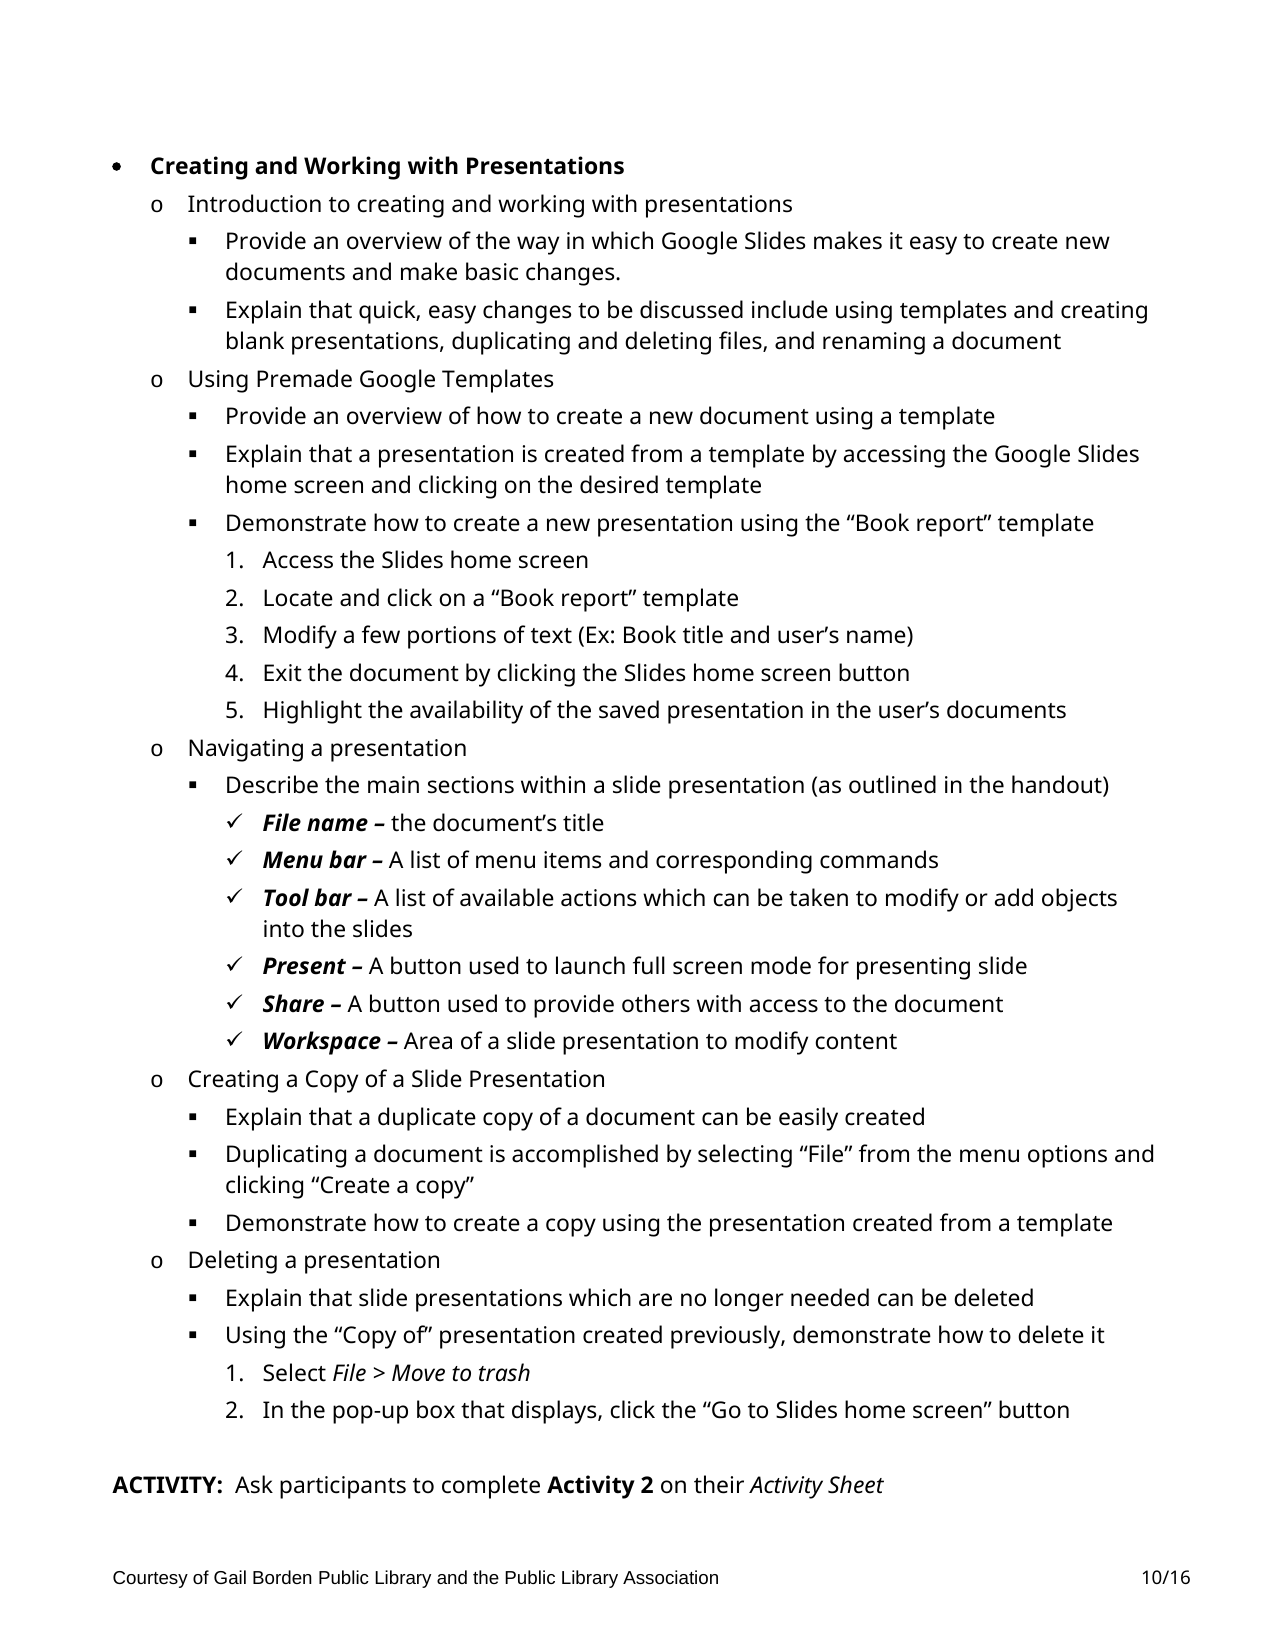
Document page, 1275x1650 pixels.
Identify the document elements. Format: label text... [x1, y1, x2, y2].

list Highlight the availability of the saved presentation in the user’s documents [225, 694, 1162, 725]
list Explain that slide presentations which are no longer needed can be deleted [187, 1282, 1162, 1313]
list Demonstrate how to create a copy using the presentation created from a template [187, 1207, 1162, 1238]
list Exit the document by clicking the Slides home screen button [225, 656, 1162, 688]
list Creating a Copy of a Slide Presentation [150, 1063, 1162, 1094]
list Explain that a presentation is created from a template by accessing the Google Slides home screen and clicking on the desired template [187, 438, 1162, 500]
list Using Premade Google Templates [150, 363, 1162, 394]
list Menu bar – A list of menu items and corresponding commands [225, 844, 1162, 875]
list Access the Slides home screen [225, 544, 1162, 575]
list Navigating a presentation [150, 731, 1162, 763]
list Explain that quick, easy changes to be discussed include using templates and creating blank presentations, duplicating and deleting files, and renaming a document [187, 294, 1162, 356]
text ACTIVITY: Ask participants to complete Activity 2 on their Activity Sheet [112, 1469, 1162, 1501]
list Workspace – Area of a slide presentation to modify content [225, 1025, 1162, 1057]
list Locate and click on a “Book report” template [225, 581, 1162, 613]
list Provide an overview of how to create a new document using a template [187, 400, 1162, 431]
list Tool bar – A list of available actions which can be taken to modify or add objects into the slides [225, 882, 1162, 944]
list In the pop-up box that displays, click the “Go to Slides home screen” button [225, 1394, 1162, 1426]
list Introduction to creating and working with presentations [150, 187, 1162, 219]
list Creating and Working with Presentations [112, 150, 1162, 181]
list Deleting a presentation [150, 1244, 1162, 1276]
list Present – A button used to launch full screen mode for presenting slide [225, 950, 1162, 982]
list Select File > Move to trash [225, 1357, 1162, 1388]
list Explain that a duplicate copy of a document can be easily created [187, 1100, 1162, 1132]
list Provide an overview of the way in which Google Slides makes it easy to create new documents and make basic changes. [187, 225, 1162, 288]
list Share – A button used to provide others with access to the document [225, 988, 1162, 1019]
list File name – the document’s title [225, 807, 1162, 838]
list Using the “Copy of” presentation created previously, demonstrate how to delete it [187, 1319, 1162, 1351]
list Demonstrate how to create a new presentation using the “Book report” template [187, 506, 1162, 538]
list Duplicating a document is accomplished by selecting “File” from the menu options and clicking “Create a copy” [187, 1138, 1162, 1200]
list Describe the main sections within a slide presentation (as outlined in the handout) [187, 769, 1162, 800]
list Modify a few portions of text (Ex: Book title and user’s name) [225, 619, 1162, 650]
